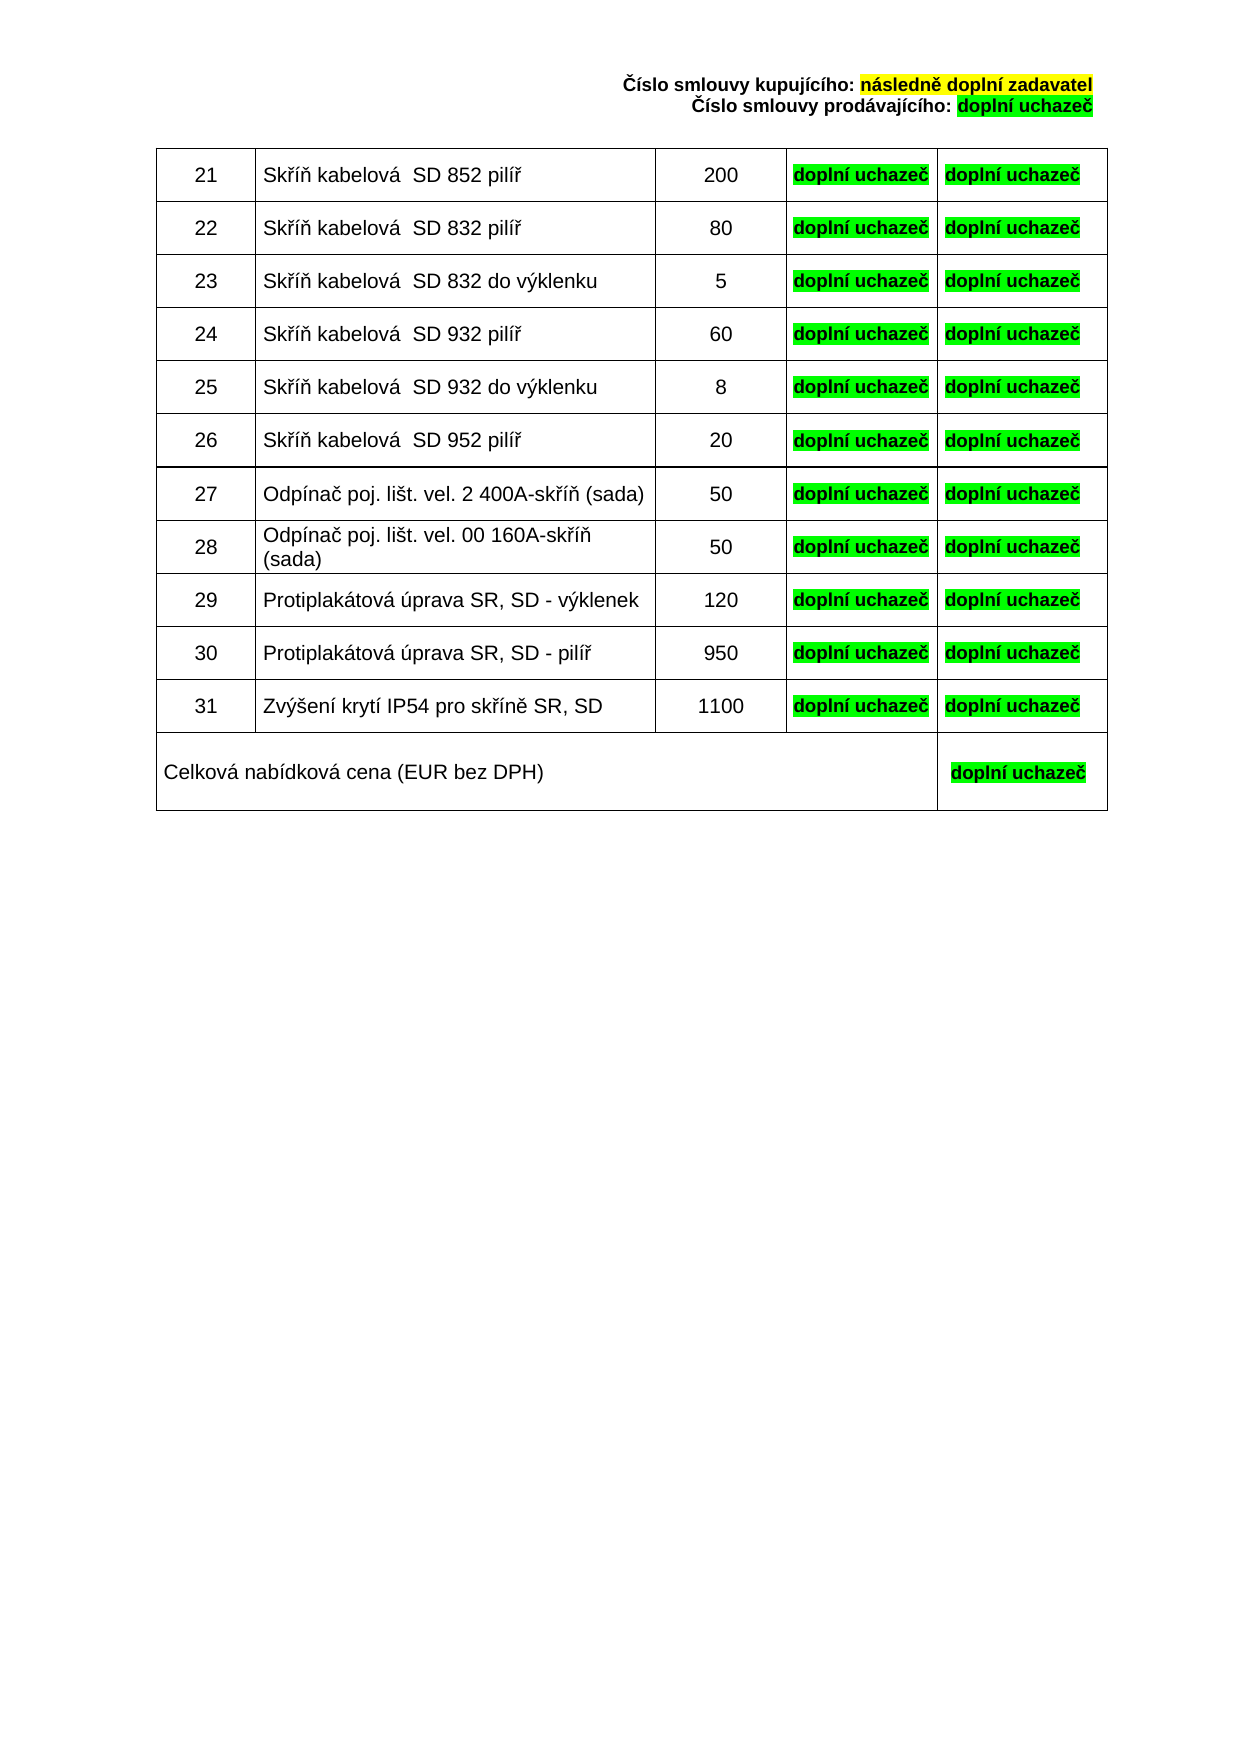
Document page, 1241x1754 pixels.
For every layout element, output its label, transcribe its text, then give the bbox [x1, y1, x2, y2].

table_cell 20 [656, 414, 786, 466]
table_cell doplní uchazeč [787, 627, 937, 679]
table_cell Skříň kabelová SD 832 pilíř [256, 202, 655, 254]
table_cell 1100 [656, 680, 786, 732]
table_cell Odpínač poj. lišt. vel. 00 160A-skříň (sada) [256, 521, 655, 573]
table_cell 120 [656, 574, 786, 626]
table_cell 50 [656, 521, 786, 573]
table_cell 26 [157, 414, 255, 466]
table_cell Skříň kabelová SD 832 do výklenku [256, 255, 655, 307]
table_cell doplní uchazeč [787, 149, 937, 201]
table_cell 27 [157, 468, 255, 519]
table_cell Protiplakátová úprava SR, SD - pilíř [256, 627, 655, 679]
table_cell doplní uchazeč [787, 255, 937, 307]
table_cell doplní uchazeč [787, 468, 937, 519]
table_cell doplní uchazeč [938, 733, 1107, 810]
table_cell 50 [656, 468, 786, 519]
table_cell doplní uchazeč [938, 361, 1107, 413]
table_cell doplní uchazeč [787, 414, 937, 466]
table_cell 25 [157, 361, 255, 413]
table_cell Skříň kabelová SD 932 pilíř [256, 308, 655, 360]
table_cell Skříň kabelová SD 932 do výklenku [256, 361, 655, 413]
table_cell doplní uchazeč [938, 627, 1107, 679]
table_cell Celková nabídková cena (EUR bez DPH) [157, 733, 937, 810]
table_cell doplní uchazeč [938, 680, 1107, 732]
table_cell doplní uchazeč [938, 468, 1107, 519]
table_cell doplní uchazeč [938, 521, 1107, 573]
table_cell Zvýšení krytí IP54 pro skříně SR, SD [256, 680, 655, 732]
table_cell Skříň kabelová SD 852 pilíř [256, 149, 655, 201]
table_cell 8 [656, 361, 786, 413]
table_cell doplní uchazeč [938, 414, 1107, 466]
table_cell 200 [656, 149, 786, 201]
table_cell Odpínač poj. lišt. vel. 2 400A-skříň (sada) [256, 468, 655, 519]
table_cell doplní uchazeč [938, 202, 1107, 254]
table_cell doplní uchazeč [938, 574, 1107, 626]
table_cell 60 [656, 308, 786, 360]
table_cell 30 [157, 627, 255, 679]
table_cell doplní uchazeč [787, 574, 937, 626]
table_cell 28 [157, 521, 255, 573]
table_cell 5 [656, 255, 786, 307]
table_cell doplní uchazeč [938, 308, 1107, 360]
table_cell 80 [656, 202, 786, 254]
table_cell Skříň kabelová SD 952 pilíř [256, 414, 655, 466]
table_cell doplní uchazeč [787, 202, 937, 254]
table_cell 31 [157, 680, 255, 732]
table_cell 22 [157, 202, 255, 254]
table_cell doplní uchazeč [938, 255, 1107, 307]
table_cell doplní uchazeč [787, 361, 937, 413]
table_cell doplní uchazeč [787, 521, 937, 573]
table_cell 24 [157, 308, 255, 360]
table_cell doplní uchazeč [787, 308, 937, 360]
table_cell Protiplakátová úprava SR, SD - výklenek [256, 574, 655, 626]
table_cell 950 [656, 627, 786, 679]
table_cell 21 [157, 149, 255, 201]
table_cell doplní uchazeč [938, 149, 1107, 201]
table_cell 29 [157, 574, 255, 626]
table_cell doplní uchazeč [787, 680, 937, 732]
table_cell 23 [157, 255, 255, 307]
